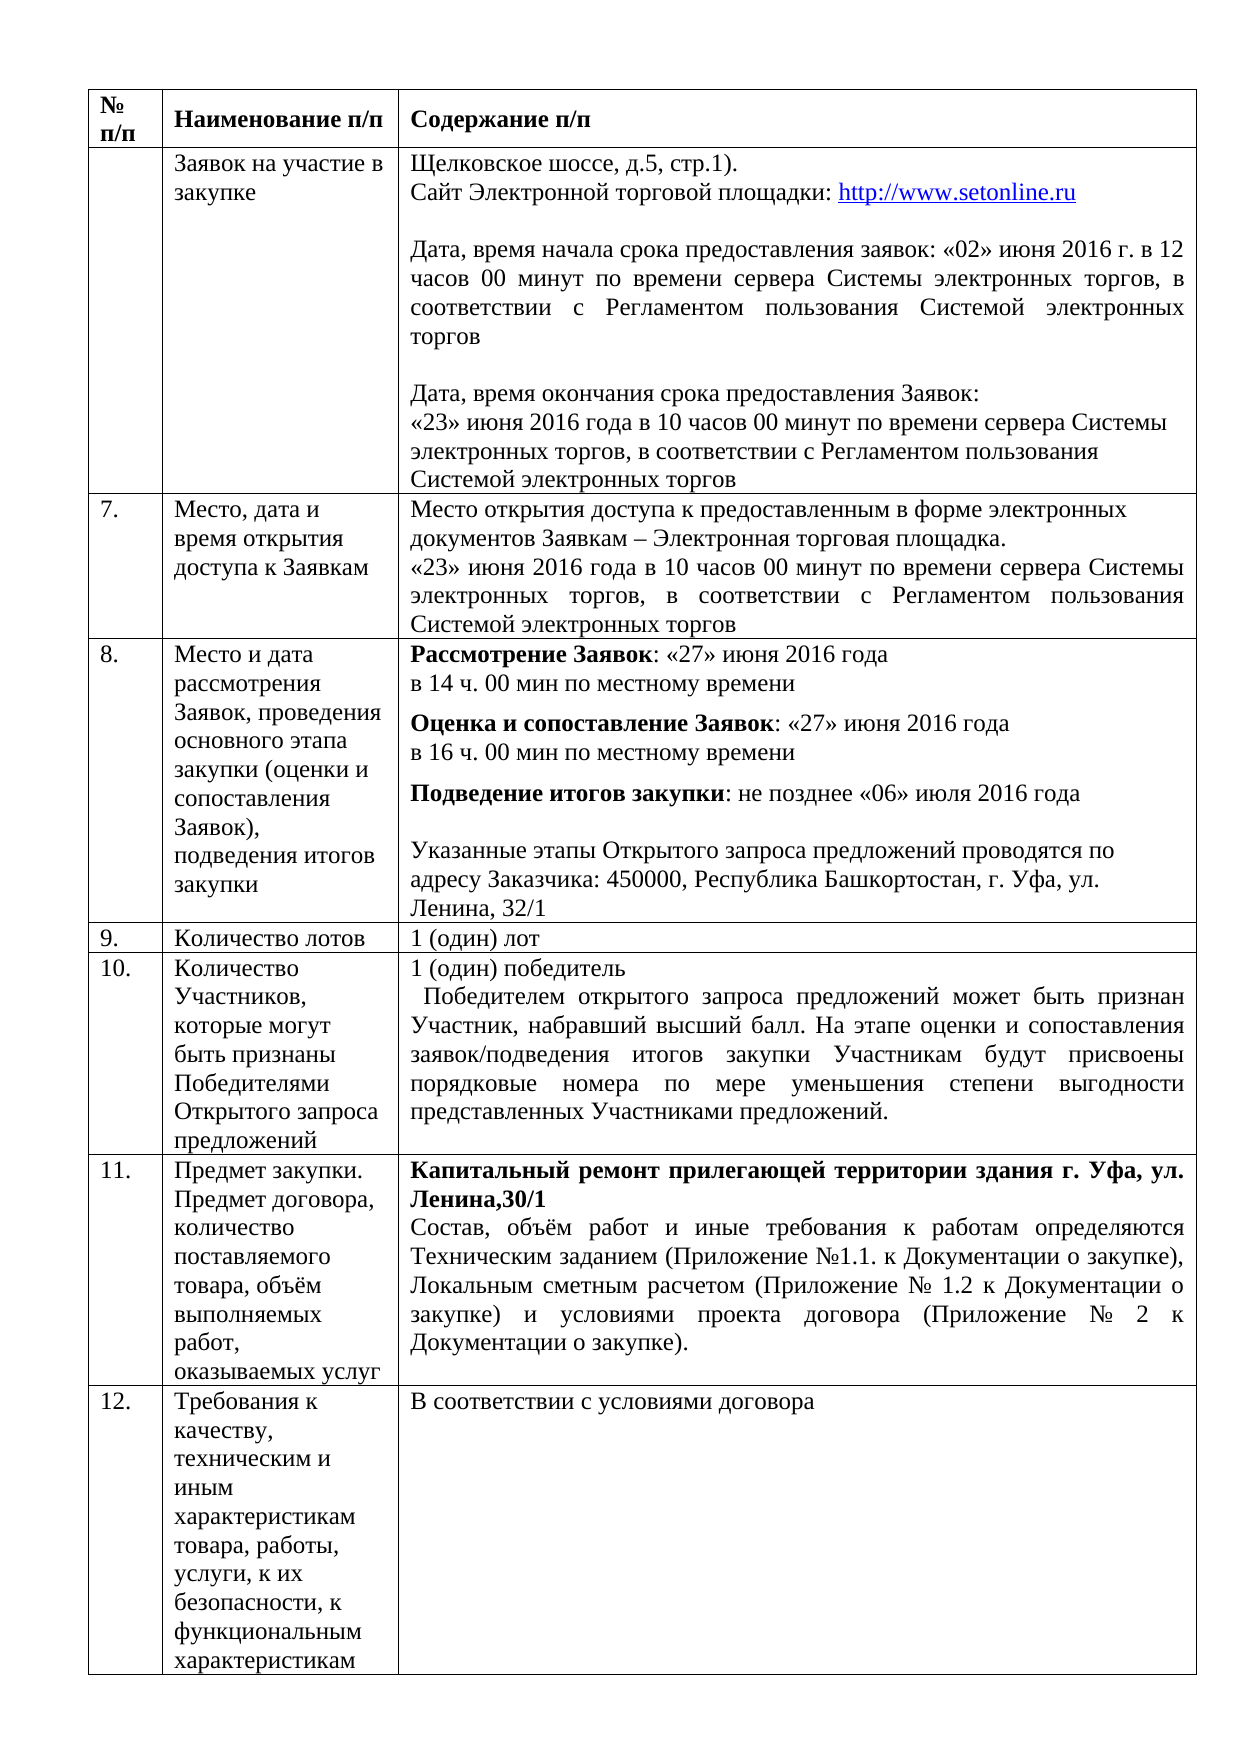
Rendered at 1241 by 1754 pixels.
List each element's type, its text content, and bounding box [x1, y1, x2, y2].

table_header № п/п [89, 90, 162, 147]
table_cell [89, 639, 162, 922]
table_cell Предмет закупки. Предмет договора, количество поставляемого товара, объём выполняемых работ, оказываемых услуг [163, 1155, 398, 1385]
table_cell [89, 1155, 162, 1385]
table_cell 1 (один) победитель Победителем открытого запроса предложений может быть признан Участник, набравший высший балл. На этапе оценки и сопоставления заявок/подведения итогов закупки Участникам будут присвоены порядковые номера по мере уменьшения степени выгодности представленных Участниками предложений. [399, 953, 1196, 1154]
table_cell Капитальный ремонт прилегающей территории здания г. Уфа, ул. Ленина,30/1 Состав, объём работ и иные требования к работам определяются Техническим заданием (Приложение №1.1. к Документации о закупке), Локальным сметным расчетом (Приложение № 1.2 к Документации о закупке) и условиями проекта договора (Приложение № 2 к Документации о закупке). [399, 1155, 1196, 1385]
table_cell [163, 1386, 398, 1673]
table_header Содержание п/п [399, 90, 1196, 147]
table_cell Рассмотрение Заявок: «27» июня 2016 года в 14 ч. 00 мин по местному времени Оценка и сопоставление Заявок: «27» июня 2016 года в 16 ч. 00 мин по местному времени Подведение итогов закупки: не позднее «06» июля 2016 года Указанные этапы Открытого запроса предложений проводятся по адресу Заказчика: 450000, Республика Башкортостан, г. Уфа, ул. Ленина, 32/1 [399, 639, 1196, 922]
table_cell Количество лотов [163, 923, 398, 952]
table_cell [399, 148, 1196, 493]
table_cell [89, 148, 162, 493]
table_cell Количество Участников, которые могут быть признаны Победителями Открытого запроса предложений [163, 953, 398, 1154]
table_cell [89, 494, 162, 638]
table_cell [89, 953, 162, 1154]
table_cell В соответствии с условиями договора [399, 1386, 1196, 1673]
table_header Наименование п/п [163, 90, 398, 147]
table_cell [89, 923, 162, 952]
table_cell 1 (один) лот [399, 923, 1196, 952]
table_cell Место, дата и время открытия доступа к Заявкам [163, 494, 398, 638]
table_cell Место открытия доступа к предоставленным в форме электронных документов Заявкам – Электронная торговая площадка. «23» июня 2016 года в 10 часов 00 минут по времени сервера Системы электронных торгов, в соответствии с Регламентом пользования Системой электронных торгов [399, 494, 1196, 638]
table_cell Место и дата рассмотрения Заявок, проведения основного этапа закупки (оценки и сопоставления Заявок), подведения итогов закупки [163, 639, 398, 922]
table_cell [163, 148, 398, 493]
table_cell [89, 1386, 162, 1673]
